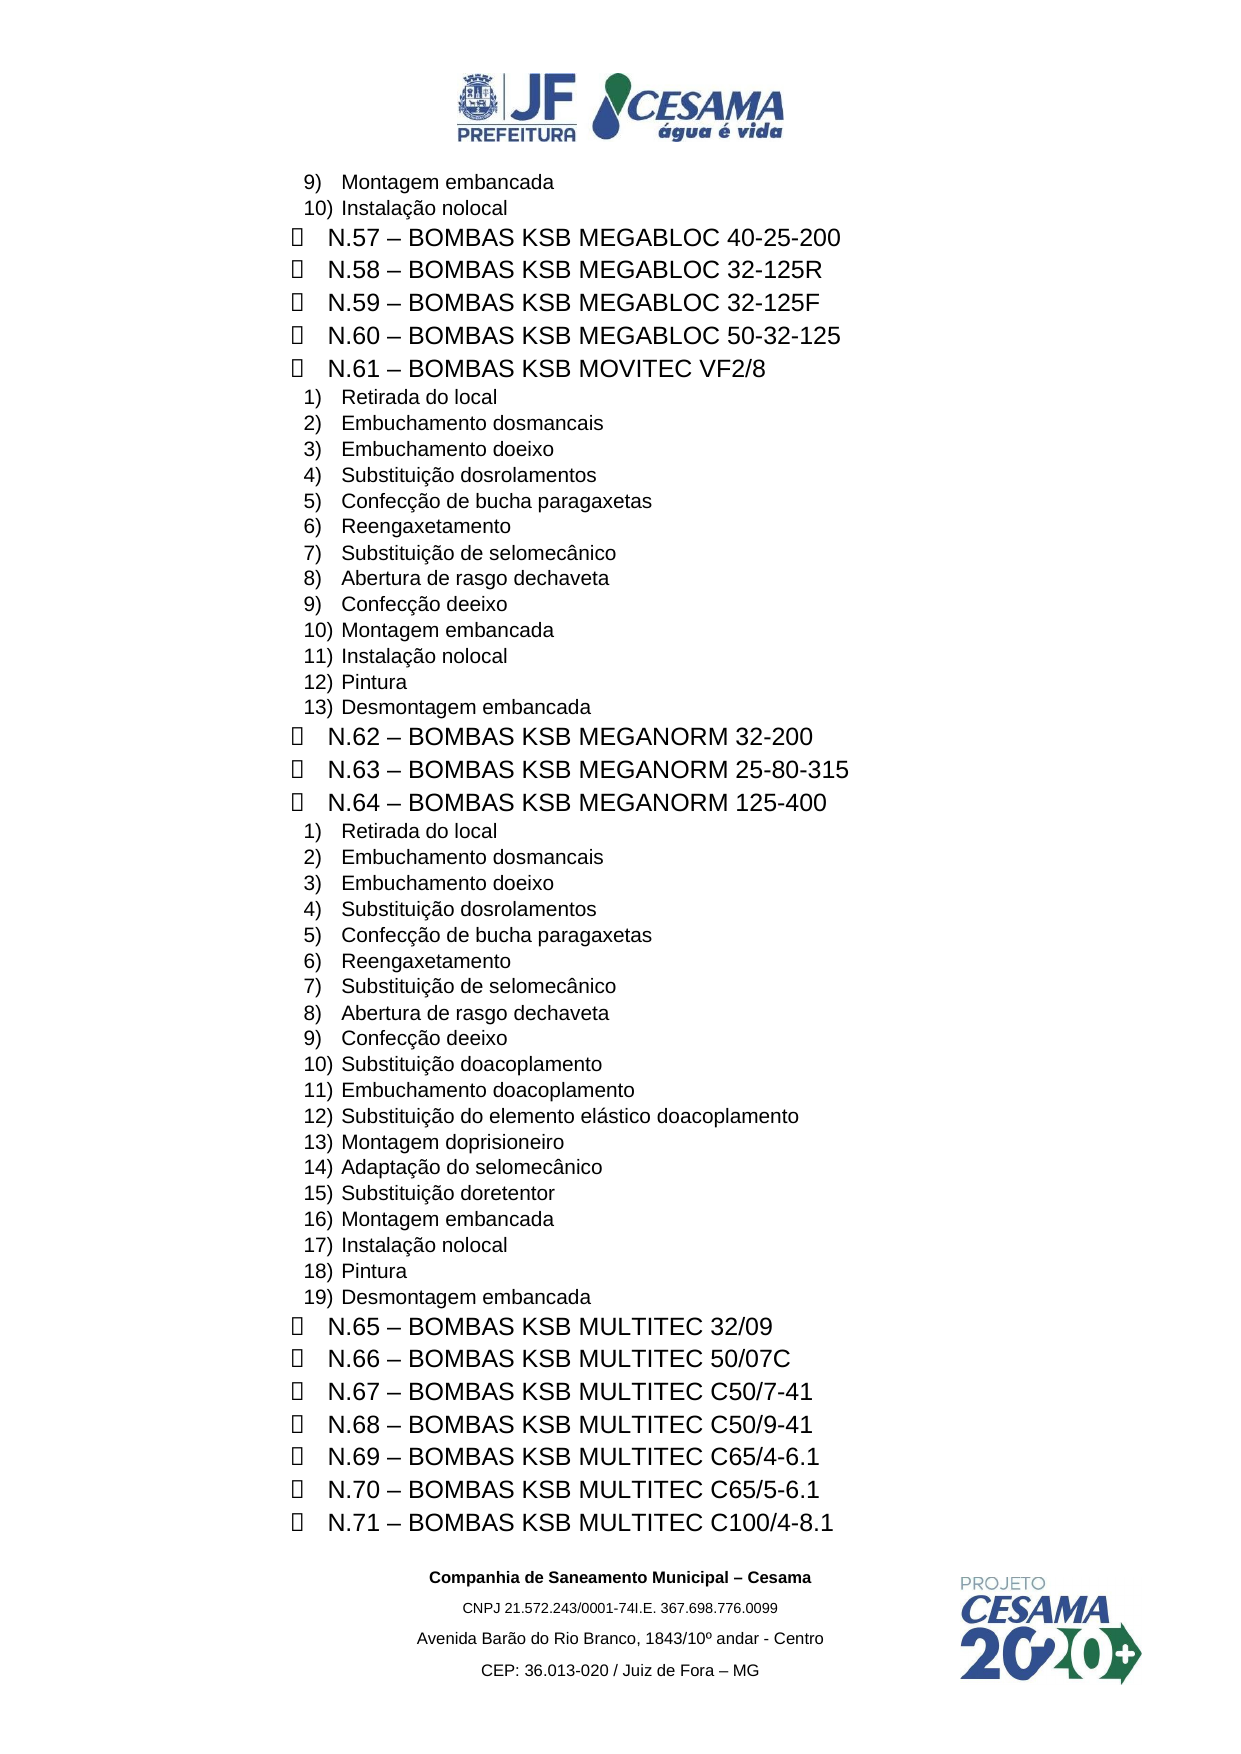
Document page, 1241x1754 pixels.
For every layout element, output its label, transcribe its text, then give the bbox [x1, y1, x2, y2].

list Confecção deeixo [303, 1026, 1105, 1050]
list Embuchamento doeixo [303, 437, 1105, 461]
list Pintura [303, 1259, 1105, 1283]
list N.65 – BOMBAS KSB MULTITEC 32/09 [289, 1309, 1105, 1342]
list N.71 – BOMBAS KSB MULTITEC C100/4-8.1 [289, 1505, 1105, 1538]
list N.58 – BOMBAS KSB MEGABLOC 32-125R [289, 253, 1105, 285]
list Embuchamento doeixo [303, 871, 1105, 895]
list N.64 – BOMBAS KSB MEGANORM 125-400 [289, 785, 1105, 818]
list Embuchamento dosmancais [303, 845, 1105, 869]
list N.69 – BOMBAS KSB MULTITEC C65/4-6.1 [289, 1439, 1105, 1472]
list Substituição doacoplamento [303, 1052, 1105, 1076]
list Confecção deeixo [303, 592, 1105, 616]
list Desmontagem embancada [303, 1284, 1105, 1308]
list Embuchamento dosmancais [303, 411, 1105, 435]
list Retirada do local [303, 385, 1105, 409]
list Substituição doretentor [303, 1181, 1105, 1205]
list N.60 – BOMBAS KSB MEGABLOC 50-32-125 [289, 318, 1105, 351]
list N.61 – BOMBAS KSB MOVITEC VF2/8 [289, 351, 1105, 384]
list Substituição dosrolamentos [303, 897, 1105, 921]
list Montagem embancada [303, 1207, 1105, 1231]
list N.70 – BOMBAS KSB MULTITEC C65/5-6.1 [289, 1472, 1105, 1505]
list Confecção de bucha paragaxetas [303, 488, 1105, 512]
list N.66 – BOMBAS KSB MULTITEC 50/07C [289, 1342, 1105, 1374]
list Substituição de selomecânico [303, 974, 1105, 998]
list Embuchamento doacoplamento [303, 1078, 1105, 1102]
list N.67 – BOMBAS KSB MULTITEC C50/7-41 [289, 1374, 1105, 1407]
list Confecção de bucha paragaxetas [303, 923, 1105, 947]
list Substituição do elemento elástico doacoplamento [303, 1104, 1105, 1128]
list N.63 – BOMBAS KSB MEGANORM 25-80-315 [289, 752, 1105, 785]
list Adaptação do selomecânico [303, 1155, 1105, 1179]
list N.57 – BOMBAS KSB MEGABLOC 40-25-200 [289, 220, 1105, 253]
list Substituição dosrolamentos [303, 462, 1105, 486]
picture [960, 1577, 1142, 1685]
list Retirada do local [303, 819, 1105, 843]
list Abertura de rasgo dechaveta [303, 1000, 1105, 1024]
list Pintura [303, 669, 1105, 693]
list Montagem embancada [303, 618, 1105, 642]
list N.68 – BOMBAS KSB MULTITEC C50/9-41 [289, 1407, 1105, 1439]
list Substituição de selomecânico [303, 540, 1105, 564]
list N.62 – BOMBAS KSB MEGANORM 32-200 [289, 719, 1105, 752]
list Montagem embancada [303, 170, 1105, 194]
list Reengaxetamento [303, 948, 1105, 972]
list Reengaxetamento [303, 514, 1105, 538]
list Abertura de rasgo dechaveta [303, 566, 1105, 590]
list Instalação nolocal [303, 1233, 1105, 1257]
list Instalação nolocal [303, 643, 1105, 667]
list Instalação nolocal [303, 196, 1105, 220]
list N.59 – BOMBAS KSB MEGABLOC 32-125F [289, 285, 1105, 318]
list Desmontagem embancada [303, 695, 1105, 719]
list Montagem doprisioneiro [303, 1129, 1105, 1153]
picture [457, 73, 784, 142]
